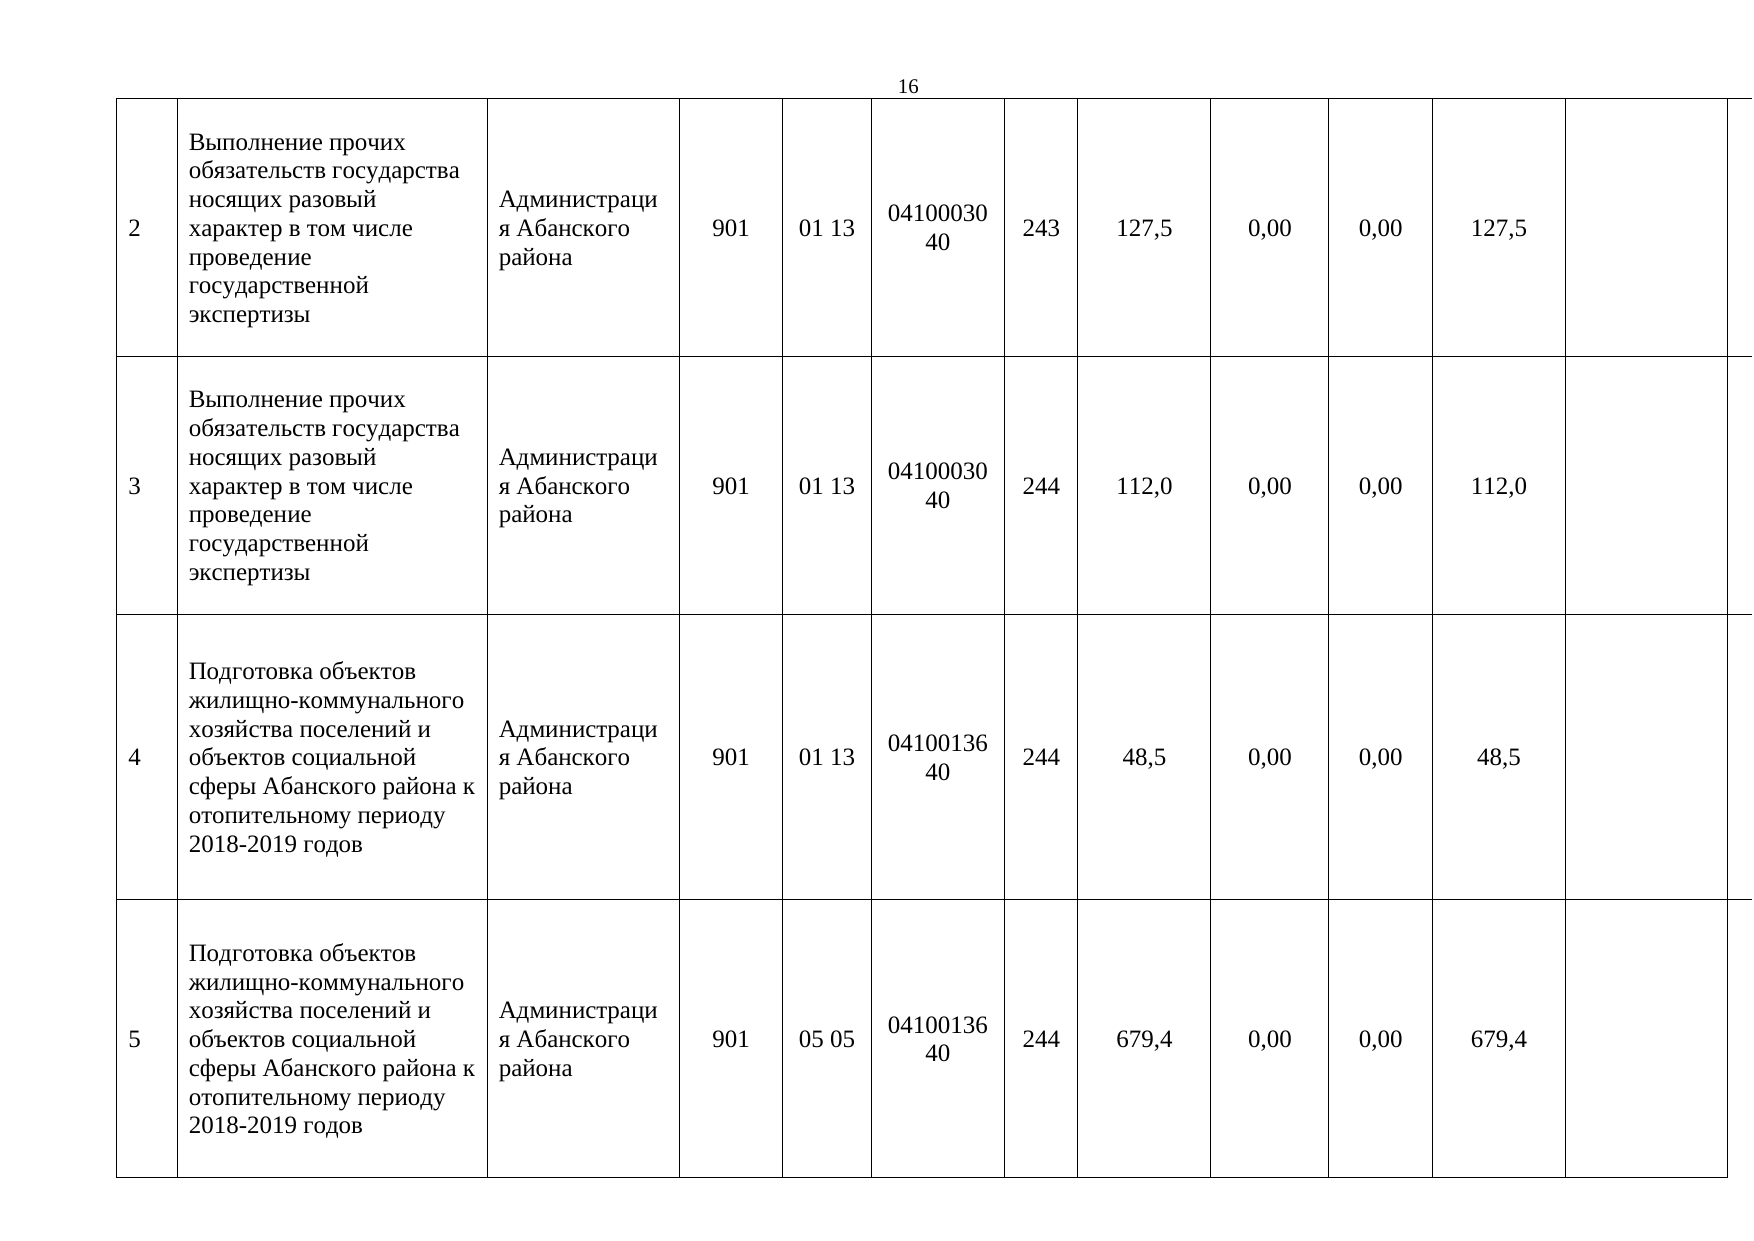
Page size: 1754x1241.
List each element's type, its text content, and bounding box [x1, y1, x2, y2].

table_cell 0,00 [1211, 615, 1328, 899]
table_cell [1566, 99, 1727, 356]
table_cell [178, 900, 487, 1177]
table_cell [488, 99, 679, 356]
table_cell 0,00 [1211, 99, 1328, 356]
table_cell [1566, 615, 1727, 899]
table_cell Администрация Абанского района [488, 357, 679, 613]
table_cell 679,4 [1433, 900, 1565, 1177]
table_cell 244 [1005, 900, 1077, 1177]
table_cell [1728, 615, 1752, 899]
table_cell 01 13 [783, 357, 871, 613]
table_cell 01 13 [783, 615, 871, 899]
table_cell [488, 900, 679, 1177]
table_cell [1728, 900, 1752, 1177]
table_cell 01 13 [783, 99, 871, 356]
table_cell 0,00 [1329, 900, 1432, 1177]
table_cell 127,5 [1433, 99, 1565, 356]
table_cell [1566, 357, 1727, 613]
table_cell 112,0 [1078, 357, 1210, 613]
table_cell 127,5 [1078, 99, 1210, 356]
table_cell 901 [680, 900, 782, 1177]
table_cell 0,00 [1329, 99, 1432, 356]
table_cell Выполнение прочих обязательств государства носящих разовый характер в том числе проведение государственной экспертизы [178, 357, 487, 613]
table_cell Выполнение прочих обязательств государства носящих разовый характер в том числе проведение государственной экспертизы [178, 99, 487, 356]
table_cell 0,00 [1211, 357, 1328, 613]
table_cell [1728, 99, 1752, 356]
table_cell [1728, 357, 1752, 613]
table_cell 901 [680, 357, 782, 613]
table_cell 0,00 [1329, 357, 1432, 613]
table_cell 901 [680, 615, 782, 899]
table_cell Подготовка объектов жилищно-коммунального хозяйства поселений и объектов социальной сферы Абанского района к отопительному периоду 2018-2019 годов [178, 615, 487, 899]
table_cell 112,0 [1433, 357, 1565, 613]
table_cell 3 [117, 357, 177, 613]
table_cell 0,00 [1329, 615, 1432, 899]
table_cell [1566, 900, 1727, 1177]
table_cell 244 [1005, 615, 1077, 899]
table_cell 0410003040 [872, 99, 1004, 356]
table_cell 48,5 [1433, 615, 1565, 899]
table_cell 0,00 [1211, 900, 1328, 1177]
table_cell 4 [117, 615, 177, 899]
table_cell 244 [1005, 357, 1077, 613]
table_cell 679,4 [1078, 900, 1210, 1177]
table_cell 48,5 [1078, 615, 1210, 899]
table_cell Администрация Абанского района [488, 615, 679, 899]
table_cell 243 [1005, 99, 1077, 356]
table_cell 0410003040 [872, 357, 1004, 613]
table_cell 2 [117, 99, 177, 356]
table_cell 05 05 [783, 900, 871, 1177]
table_cell 901 [680, 99, 782, 356]
table_cell 0410013640 [872, 615, 1004, 899]
table_cell 0410013640 [872, 900, 1004, 1177]
table_cell 5 [117, 900, 177, 1177]
